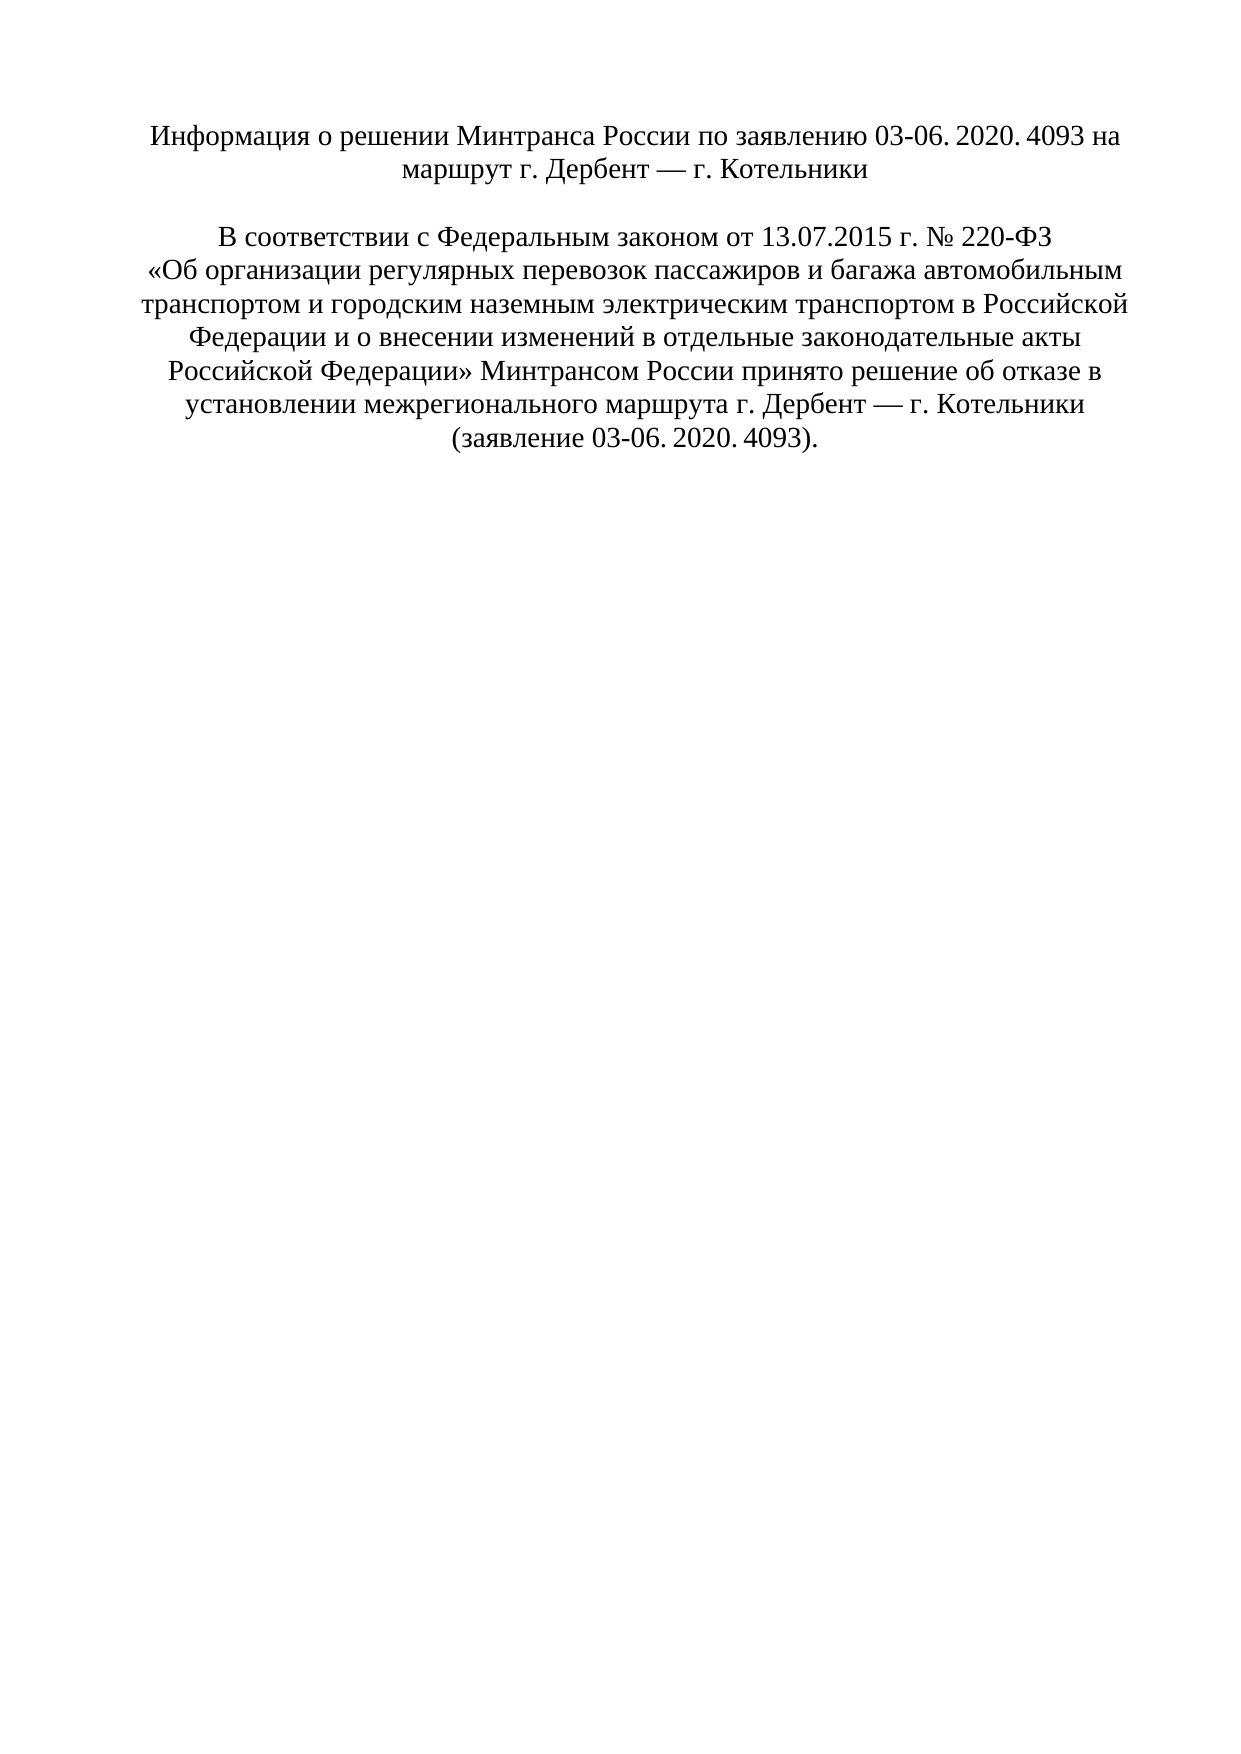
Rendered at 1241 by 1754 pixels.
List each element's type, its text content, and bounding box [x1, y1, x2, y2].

text В соответствии с Федеральным законом от 13.07.2015 г. № 220-ФЗ «Об организации регулярных перевозок пассажиров и багажа автомобильным транспортом и городским наземным электрическим транспортом в Российской Федерации и о внесении изменений в отдельные законодательные акты Российской Федерации» Минтрансом России принято решение об отказе в установлении межрегионального маршрута г. Дербент — г. Котельники (заявление 03-06. 2020. 4093). [118, 219, 1152, 453]
text Информация о решении Минтранса России по заявлению 03-06. 2020. 4093 на маршрут г. Дербент — г. Котельники [118, 118, 1152, 185]
